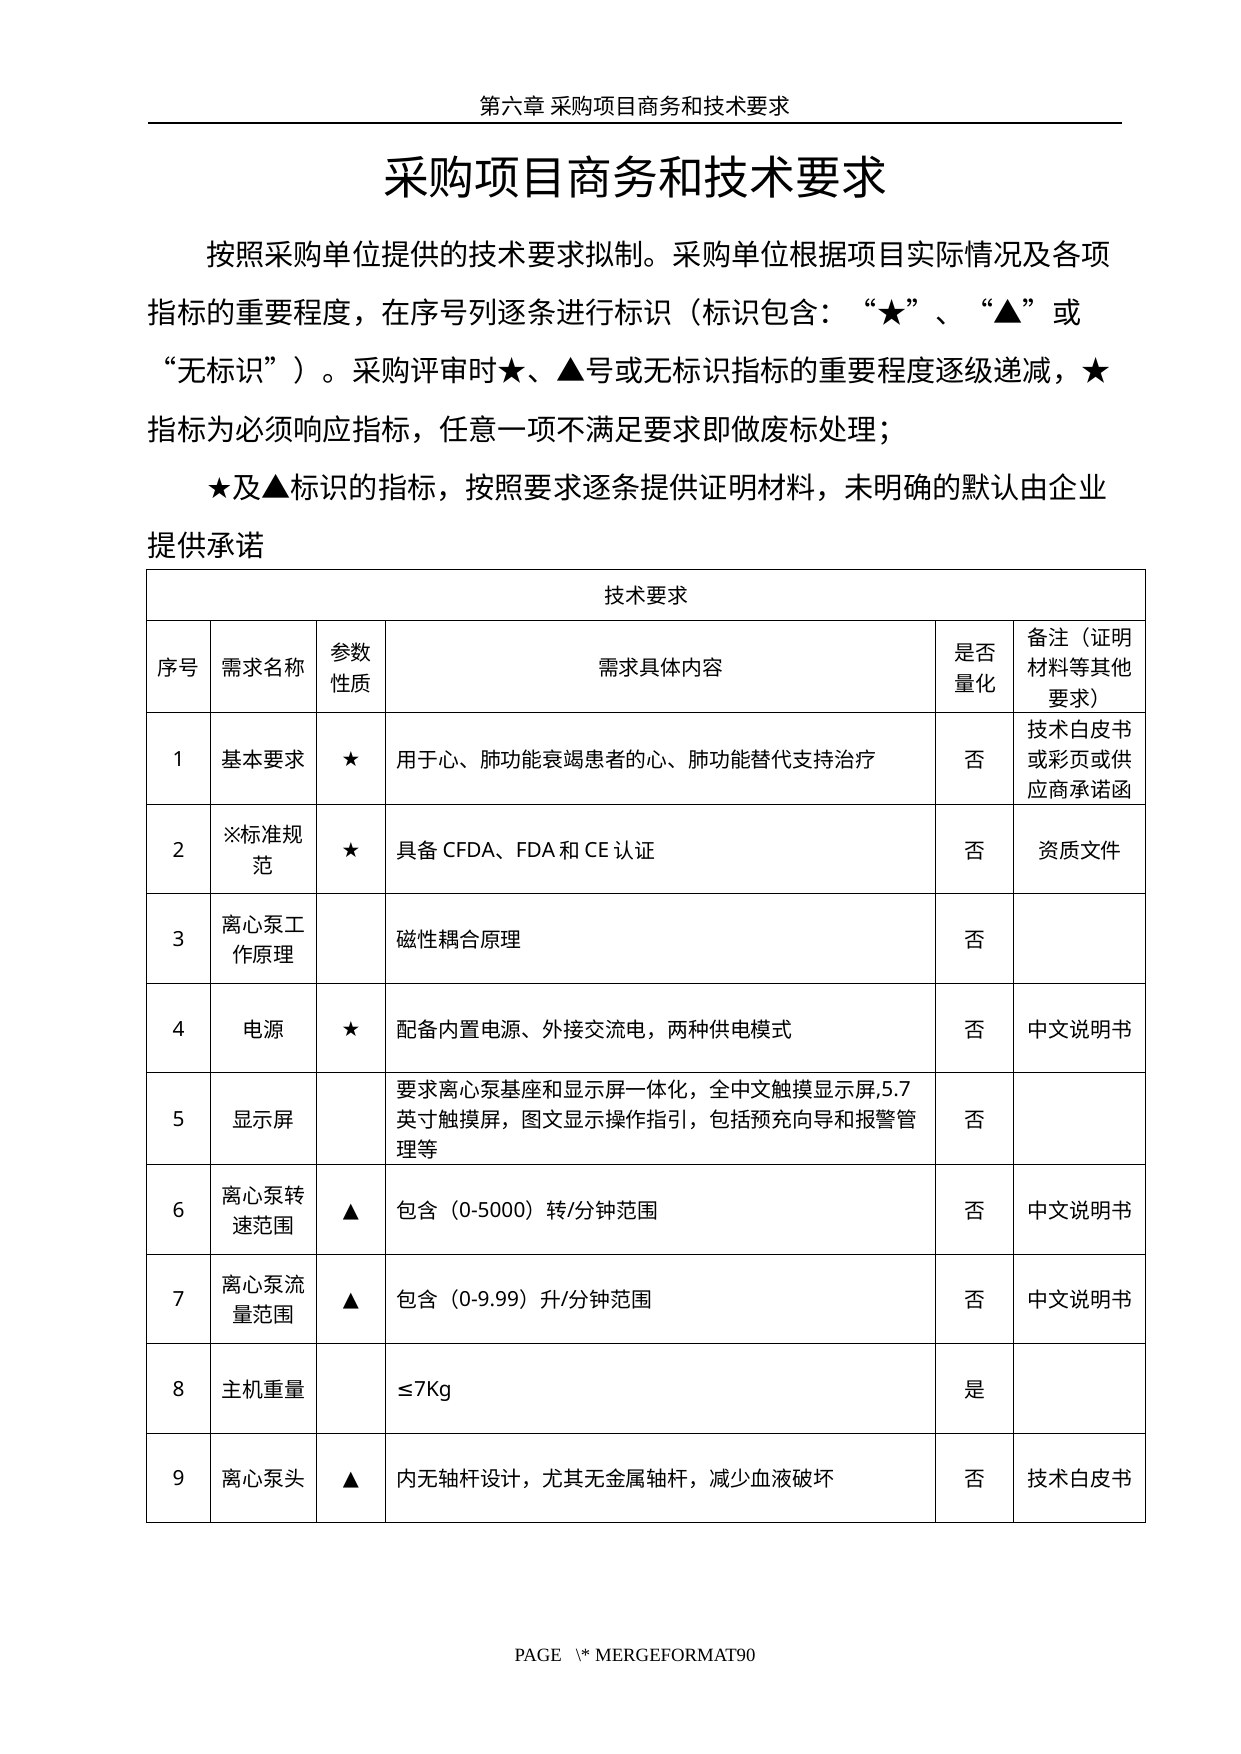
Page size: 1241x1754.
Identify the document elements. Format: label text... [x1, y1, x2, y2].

table_cell 否 [936, 1255, 1013, 1343]
table_cell 5 [147, 1073, 210, 1164]
table_cell [317, 1073, 385, 1164]
table_cell 需求名称 [211, 621, 316, 712]
table_cell 4 [147, 984, 210, 1072]
table_cell ≤7Kg [386, 1344, 935, 1432]
table_cell 1 [147, 713, 210, 804]
table_cell ★ [317, 805, 385, 893]
table_cell 要求离心泵基座和显示屏一体化，全中文触摸显示屏,5.7英寸触摸屏，图文显示操作指引，包括预充向导和报警管理等 [386, 1073, 935, 1164]
table_cell 包含（0-9.99）升/分钟范围 [386, 1255, 935, 1343]
table_cell ★ [317, 713, 385, 804]
table_cell ▲ [317, 1165, 385, 1253]
table_cell 配备内置电源、外接交流电，两种供电模式 [386, 984, 935, 1072]
table_cell 内无轴杆设计，尤其无金属轴杆，减少血液破坏 [386, 1434, 935, 1522]
table_cell [317, 894, 385, 983]
table_cell 否 [936, 984, 1013, 1072]
table_cell [1014, 1344, 1145, 1432]
table_cell 主机重量 [211, 1344, 316, 1432]
table_cell ※标准规范 [211, 805, 316, 893]
table_cell ▲ [317, 1434, 385, 1522]
table_cell 中文说明书 [1014, 1255, 1145, 1343]
table_cell [1014, 1073, 1145, 1164]
table_cell 参数性质 [317, 621, 385, 712]
table_cell 离心泵工作原理 [211, 894, 316, 983]
table_cell 否 [936, 894, 1013, 983]
table_cell 离心泵转速范围 [211, 1165, 316, 1253]
table_cell 否 [936, 713, 1013, 804]
table_cell 技术白皮书 [1014, 1434, 1145, 1522]
table_cell ★ [317, 984, 385, 1072]
table_cell 离心泵头 [211, 1434, 316, 1522]
table_cell 基本要求 [211, 713, 316, 804]
subtitle 采购项目商务和技术要求 [148, 148, 1122, 206]
table_cell [1014, 894, 1145, 983]
table_cell 需求具体内容 [386, 621, 935, 712]
table_cell 序号 [147, 621, 210, 712]
table_cell 否 [936, 1165, 1013, 1253]
text ★及▲标识的指标，按照要求逐条提供证明材料，未明确的默认由企业提供承诺 [148, 452, 1122, 568]
table_cell 3 [147, 894, 210, 983]
table_cell 2 [147, 805, 210, 893]
table_cell 中文说明书 [1014, 984, 1145, 1072]
table_cell 否 [936, 1073, 1013, 1164]
table_cell 资质文件 [1014, 805, 1145, 893]
table_cell [317, 1344, 385, 1432]
table_cell 中文说明书 [1014, 1165, 1145, 1253]
table_cell 用于心、肺功能衰竭患者的心、肺功能替代支持治疗 [386, 713, 935, 804]
table_cell 具备CFDA、FDA和CE认证 [386, 805, 935, 893]
table_cell 包含（0-5000）转/分钟范围 [386, 1165, 935, 1253]
table_cell 技术白皮书或彩页或供应商承诺函 [1014, 713, 1145, 804]
table_cell 8 [147, 1344, 210, 1432]
table_cell 9 [147, 1434, 210, 1522]
table_cell 电源 [211, 984, 316, 1072]
table_cell 6 [147, 1165, 210, 1253]
table_cell 显示屏 [211, 1073, 316, 1164]
table_cell ▲ [317, 1255, 385, 1343]
table_cell 7 [147, 1255, 210, 1343]
table_cell 磁性耦合原理 [386, 894, 935, 983]
table_cell 是否量化 [936, 621, 1013, 712]
text 按照采购单位提供的技术要求拟制。采购单位根据项目实际情况及各项指标的重要程度，在序号列逐条进行标识（标识包含：“★”、“▲”或“无标识”）。采购评审时★、▲号或无标识指标的重要程度逐级递减，★指标为必须响应指标，任意一项不满足要求即做废标处理； [148, 218, 1122, 452]
table_cell 否 [936, 1434, 1013, 1522]
table_cell 备注（证明材料等其他要求） [1014, 621, 1145, 712]
table_cell 否 [936, 805, 1013, 893]
table_cell 是 [936, 1344, 1013, 1432]
table_header 技术要求 [147, 570, 1145, 620]
table_cell 离心泵流量范围 [211, 1255, 316, 1343]
